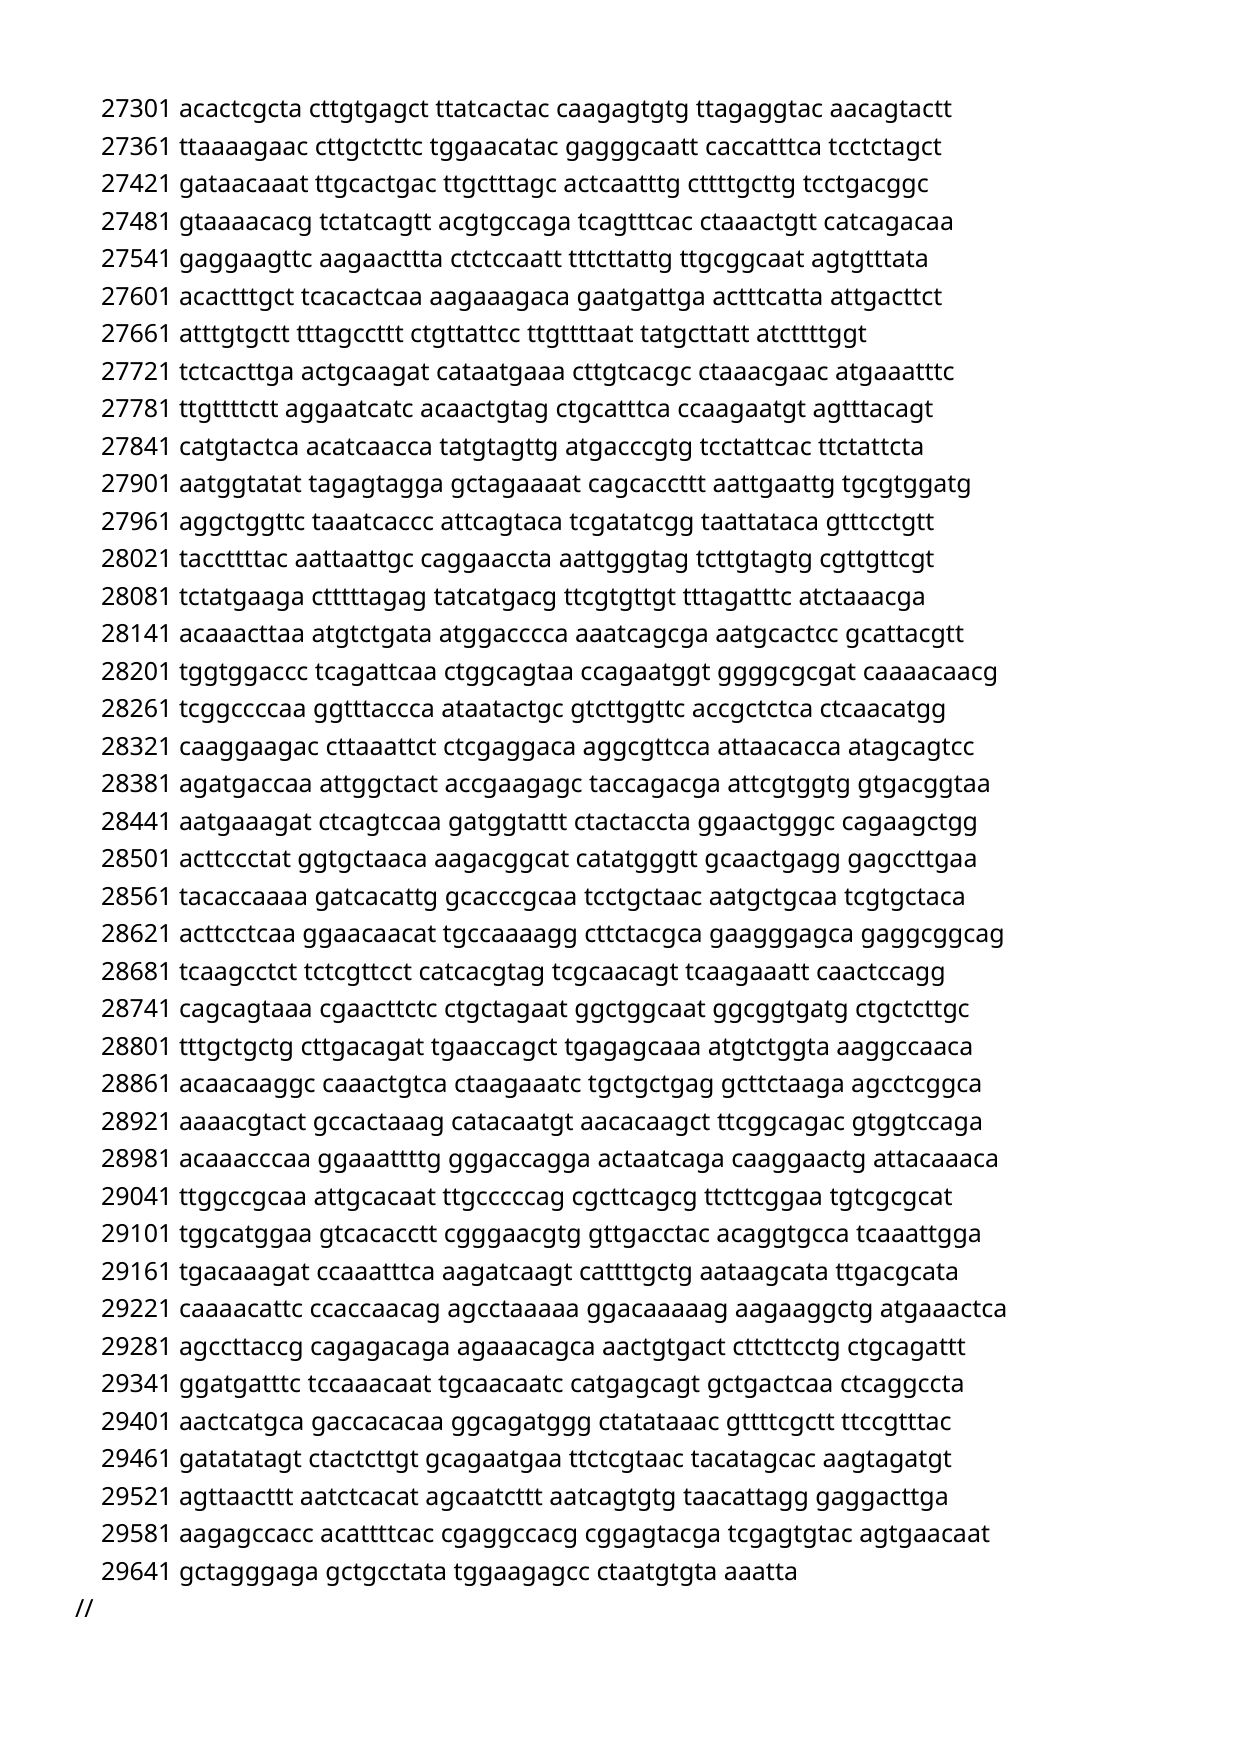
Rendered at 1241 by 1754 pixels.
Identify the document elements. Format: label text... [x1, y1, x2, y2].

text 27301 acactcgcta cttgtgagct ttatcactac caagagtgtg ttagaggtac aacagtactt [75, 89, 1165, 127]
text 27541 gaggaagttc aagaacttta ctctccaatt tttcttattg ttgcggcaat agtgtttata [75, 239, 1165, 277]
text 28621 acttcctcaa ggaacaacat tgccaaaagg cttctacgca gaagggagca gaggcggcag [75, 914, 1165, 952]
text 28561 tacaccaaaa gatcacattg gcacccgcaa tcctgctaac aatgctgcaa tcgtgctaca [75, 877, 1165, 914]
text 28501 acttccctat ggtgctaaca aagacggcat catatgggtt gcaactgagg gagccttgaa [75, 839, 1165, 877]
text 29041 ttggccgcaa attgcacaat ttgcccccag cgcttcagcg ttcttcggaa tgtcgcgcat [75, 1177, 1165, 1214]
text 27421 gataacaaat ttgcactgac ttgctttagc actcaatttg cttttgcttg tcctgacggc [75, 164, 1165, 202]
text 29581 aagagccacc acattttcac cgaggccacg cggagtacga tcgagtgtac agtgaacaat [75, 1514, 1165, 1552]
text 27781 ttgttttctt aggaatcatc acaactgtag ctgcatttca ccaagaatgt agtttacagt [75, 389, 1165, 427]
text 28261 tcggccccaa ggtttaccca ataatactgc gtcttggttc accgctctca ctcaacatgg [75, 689, 1165, 727]
text 29341 ggatgatttc tccaaacaat tgcaacaatc catgagcagt gctgactcaa ctcaggccta [75, 1364, 1165, 1402]
text 27841 catgtactca acatcaacca tatgtagttg atgacccgtg tcctattcac ttctattcta [75, 427, 1165, 464]
text 28141 acaaacttaa atgtctgata atggacccca aaatcagcga aatgcactcc gcattacgtt [75, 614, 1165, 652]
text 28981 acaaacccaa ggaaattttg gggaccagga actaatcaga caaggaactg attacaaaca [75, 1139, 1165, 1177]
text 29461 gatatatagt ctactcttgt gcagaatgaa ttctcgtaac tacatagcac aagtagatgt [75, 1439, 1165, 1477]
text 28081 tctatgaaga ctttttagag tatcatgacg ttcgtgttgt tttagatttc atctaaacga [75, 577, 1165, 614]
text 29101 tggcatggaa gtcacacctt cgggaacgtg gttgacctac acaggtgcca tcaaattgga [75, 1214, 1165, 1252]
text 28021 taccttttac aattaattgc caggaaccta aattgggtag tcttgtagtg cgttgttcgt [75, 539, 1165, 577]
text 28381 agatgaccaa attggctact accgaagagc taccagacga attcgtggtg gtgacggtaa [75, 764, 1165, 802]
text 28441 aatgaaagat ctcagtccaa gatggtattt ctactaccta ggaactgggc cagaagctgg [75, 802, 1165, 839]
text 28681 tcaagcctct tctcgttcct catcacgtag tcgcaacagt tcaagaaatt caactccagg [75, 952, 1165, 989]
text 27361 ttaaaagaac cttgctcttc tggaacatac gagggcaatt caccatttca tcctctagct [75, 127, 1165, 164]
text 28861 acaacaaggc caaactgtca ctaagaaatc tgctgctgag gcttctaaga agcctcggca [75, 1064, 1165, 1102]
text 27901 aatggtatat tagagtagga gctagaaaat cagcaccttt aattgaattg tgcgtggatg [75, 464, 1165, 502]
text 29401 aactcatgca gaccacacaa ggcagatggg ctatataaac gttttcgctt ttccgtttac [75, 1402, 1165, 1439]
text 28321 caaggaagac cttaaattct ctcgaggaca aggcgttcca attaacacca atagcagtcc [75, 727, 1165, 764]
text // [75, 1589, 1165, 1627]
text 29641 gctagggaga gctgcctata tggaagagcc ctaatgtgta aaatta [75, 1552, 1165, 1589]
text 27481 gtaaaacacg tctatcagtt acgtgccaga tcagtttcac ctaaactgtt catcagacaa [75, 202, 1165, 239]
text 28741 cagcagtaaa cgaacttctc ctgctagaat ggctggcaat ggcggtgatg ctgctcttgc [75, 989, 1165, 1027]
text 27661 atttgtgctt tttagccttt ctgttattcc ttgttttaat tatgcttatt atcttttggt [75, 314, 1165, 352]
text 27961 aggctggttc taaatcaccc attcagtaca tcgatatcgg taattataca gtttcctgtt [75, 502, 1165, 539]
text 29221 caaaacattc ccaccaacag agcctaaaaa ggacaaaaag aagaaggctg atgaaactca [75, 1289, 1165, 1327]
text 27721 tctcacttga actgcaagat cataatgaaa cttgtcacgc ctaaacgaac atgaaatttc [75, 352, 1165, 389]
text 29281 agccttaccg cagagacaga agaaacagca aactgtgact cttcttcctg ctgcagattt [75, 1327, 1165, 1364]
text 28921 aaaacgtact gccactaaag catacaatgt aacacaagct ttcggcagac gtggtccaga [75, 1102, 1165, 1139]
text 28201 tggtggaccc tcagattcaa ctggcagtaa ccagaatggt ggggcgcgat caaaacaacg [75, 652, 1165, 689]
text 28801 tttgctgctg cttgacagat tgaaccagct tgagagcaaa atgtctggta aaggccaaca [75, 1027, 1165, 1064]
text 27601 acactttgct tcacactcaa aagaaagaca gaatgattga actttcatta attgacttct [75, 277, 1165, 314]
text 29161 tgacaaagat ccaaatttca aagatcaagt cattttgctg aataagcata ttgacgcata [75, 1252, 1165, 1289]
text 29521 agttaacttt aatctcacat agcaatcttt aatcagtgtg taacattagg gaggacttga [75, 1477, 1165, 1514]
